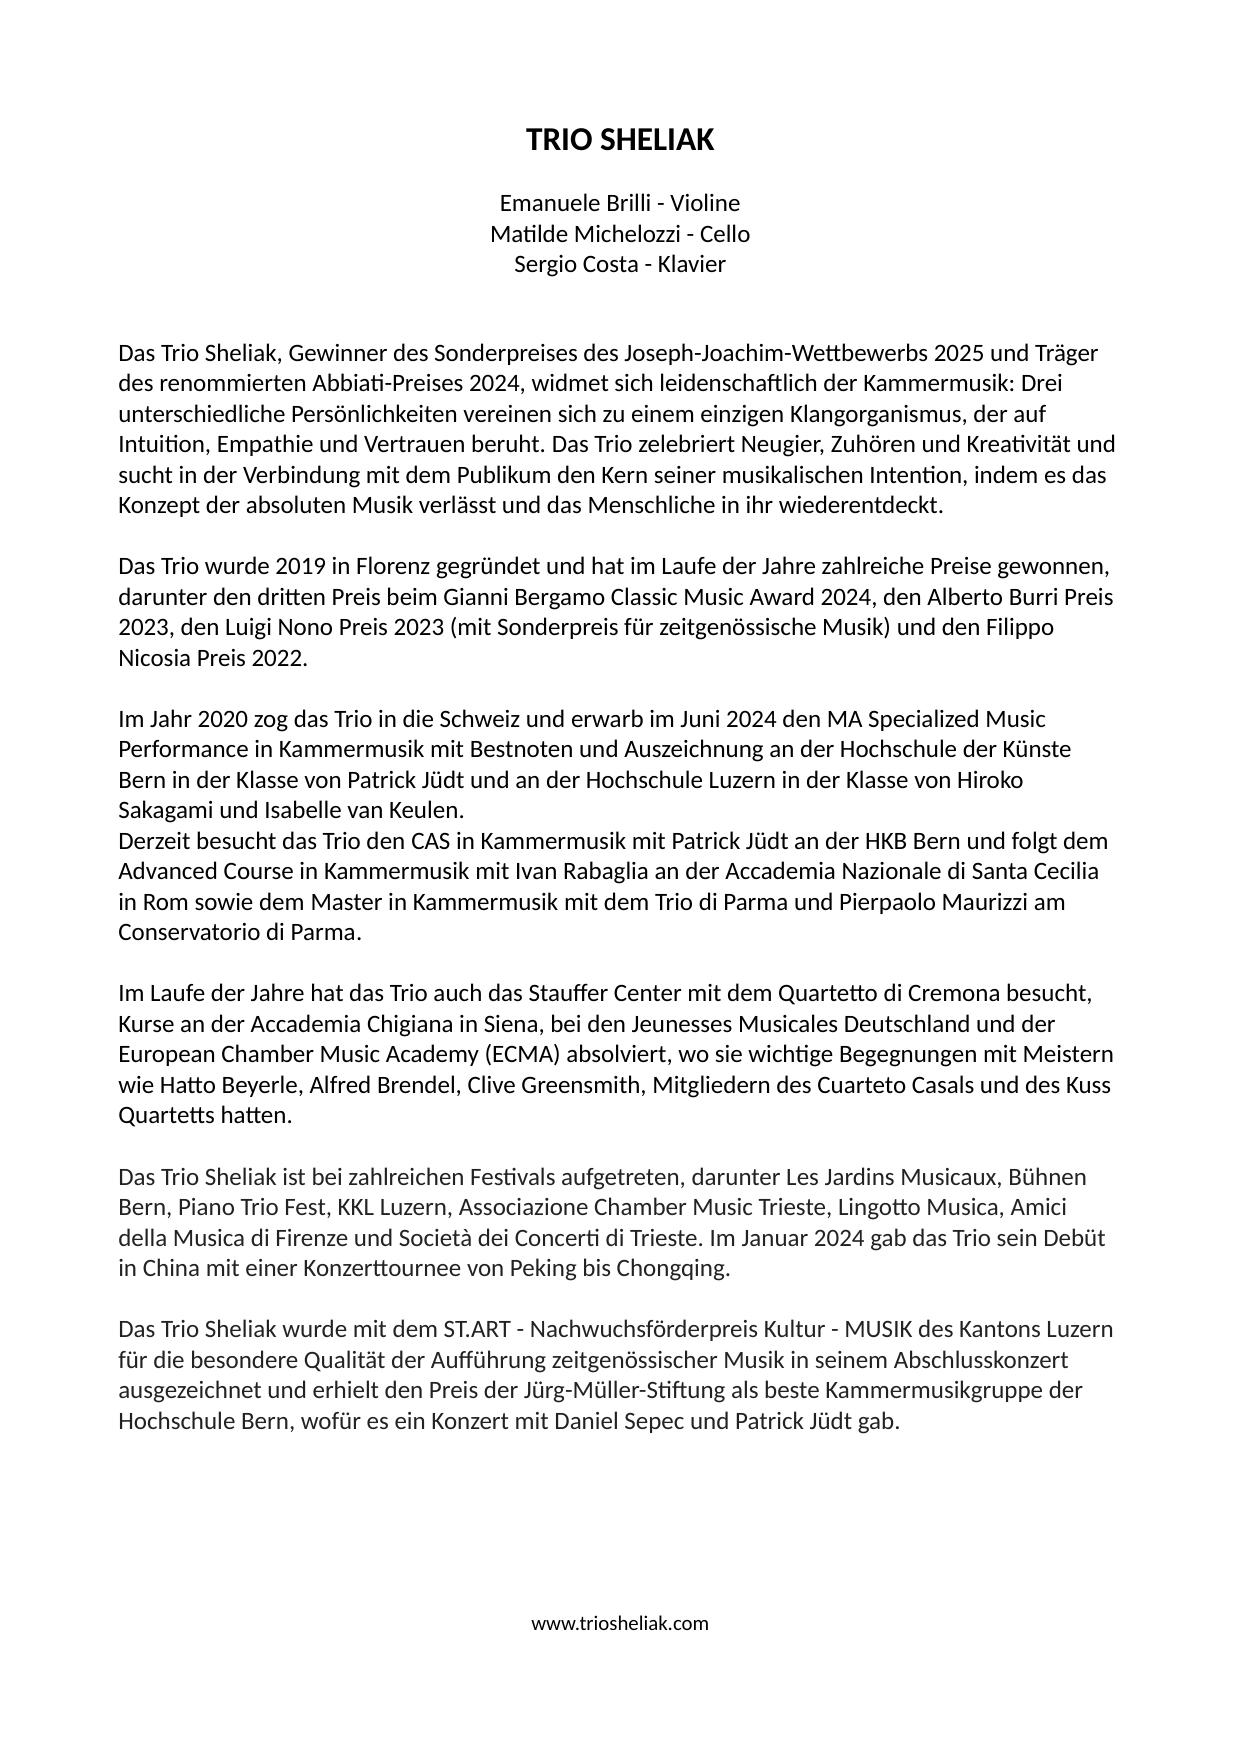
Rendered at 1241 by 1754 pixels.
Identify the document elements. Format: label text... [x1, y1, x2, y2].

text Das Trio wurde 2019 in Florenz gegründet und hat im Laufe der Jahre zahlreiche Preise gewonnen, darunter den dritten Preis beim Gianni Bergamo Classic Music Award 2024, den Alberto Burri Preis 2023, den Luigi Nono Preis 2023 (mit Sonderpreis für zeitgenössische Musik) und den Filippo Nicosia Preis 2022. [118, 550, 1122, 672]
text Das Trio Sheliak wurde mit dem ST.ART - Nachwuchsförderpreis Kultur - MUSIK des Kantons Luzern für die besondere Qualität der Aufführung zeitgenössischer Musik in seinem Abschlusskonzert ausgezeichnet und erhielt den Preis der Jürg-Müller-Stiftung als beste Kammermusikgruppe der Hochschule Bern, wofür es ein Konzert mit Daniel Sepec und Patrick Jüdt gab. [118, 1313, 1122, 1435]
text TRIO SHELIAK [118, 118, 1122, 159]
text Das Trio Sheliak ist bei zahlreichen Festivals aufgetreten, darunter Les Jardins Musicaux, Bühnen Bern, Piano Trio Fest, KKL Luzern, Associazione Chamber Music Trieste, Lingotto Musica, Amici della Musica di Firenze und Società dei Concerti di Trieste. Im Januar 2024 gab das Trio sein Debüt in China mit einer Konzerttournee von Peking bis Chongqing. [118, 1161, 1122, 1283]
text Emanuele Brilli - Violine Matilde Michelozzi - Cello Sergio Costa - Klavier [118, 188, 1122, 279]
text Im Jahr 2020 zog das Trio in die Schweiz und erwarb im Juni 2024 den MA Specialized Music Performance in Kammermusik mit Bestnoten und Auszeichnung an der Hochschule der Künste Bern in der Klasse von Patrick Jüdt und an der Hochschule Luzern in der Klasse von Hiroko Sakagami und Isabelle van Keulen. [118, 703, 1122, 825]
text Im Laufe der Jahre hat das Trio auch das Stauffer Center mit dem Quartetto di Cremona besucht, Kurse an der Accademia Chigiana in Siena, bei den Jeunesses Musicales Deutschland und der European Chamber Music Academy (ECMA) absolviert, wo sie wichtige Begegnungen mit Meistern wie Hatto Beyerle, Alfred Brendel, Clive Greensmith, Mitgliedern des Cuarteto Casals und des Kuss Quartetts hatten. [118, 978, 1122, 1130]
text Das Trio Sheliak, Gewinner des Sonderpreises des Joseph-Joachim-Wettbewerbs 2025 und Träger des renommierten Abbiati-Preises 2024, widmet sich leidenschaftlich der Kammermusik: Drei unterschiedliche Persönlichkeiten vereinen sich zu einem einzigen Klangorganismus, der auf Intuition, Empathie und Vertrauen beruht. Das Trio zelebriert Neugier, Zuhören und Kreativität und sucht in der Verbindung mit dem Publikum den Kern seiner musikalischen Intention, indem es das Konzept der absoluten Musik verlässt und das Menschliche in ihr wiederentdeckt. [118, 337, 1122, 520]
text Derzeit besucht das Trio den CAS in Kammermusik mit Patrick Jüdt an der HKB Bern und folgt dem Advanced Course in Kammermusik mit Ivan Rabaglia an der Accademia Nazionale di Santa Cecilia in Rom sowie dem Master in Kammermusik mit dem Trio di Parma und Pierpaolo Maurizzi am Conservatorio di Parma. [118, 825, 1122, 947]
